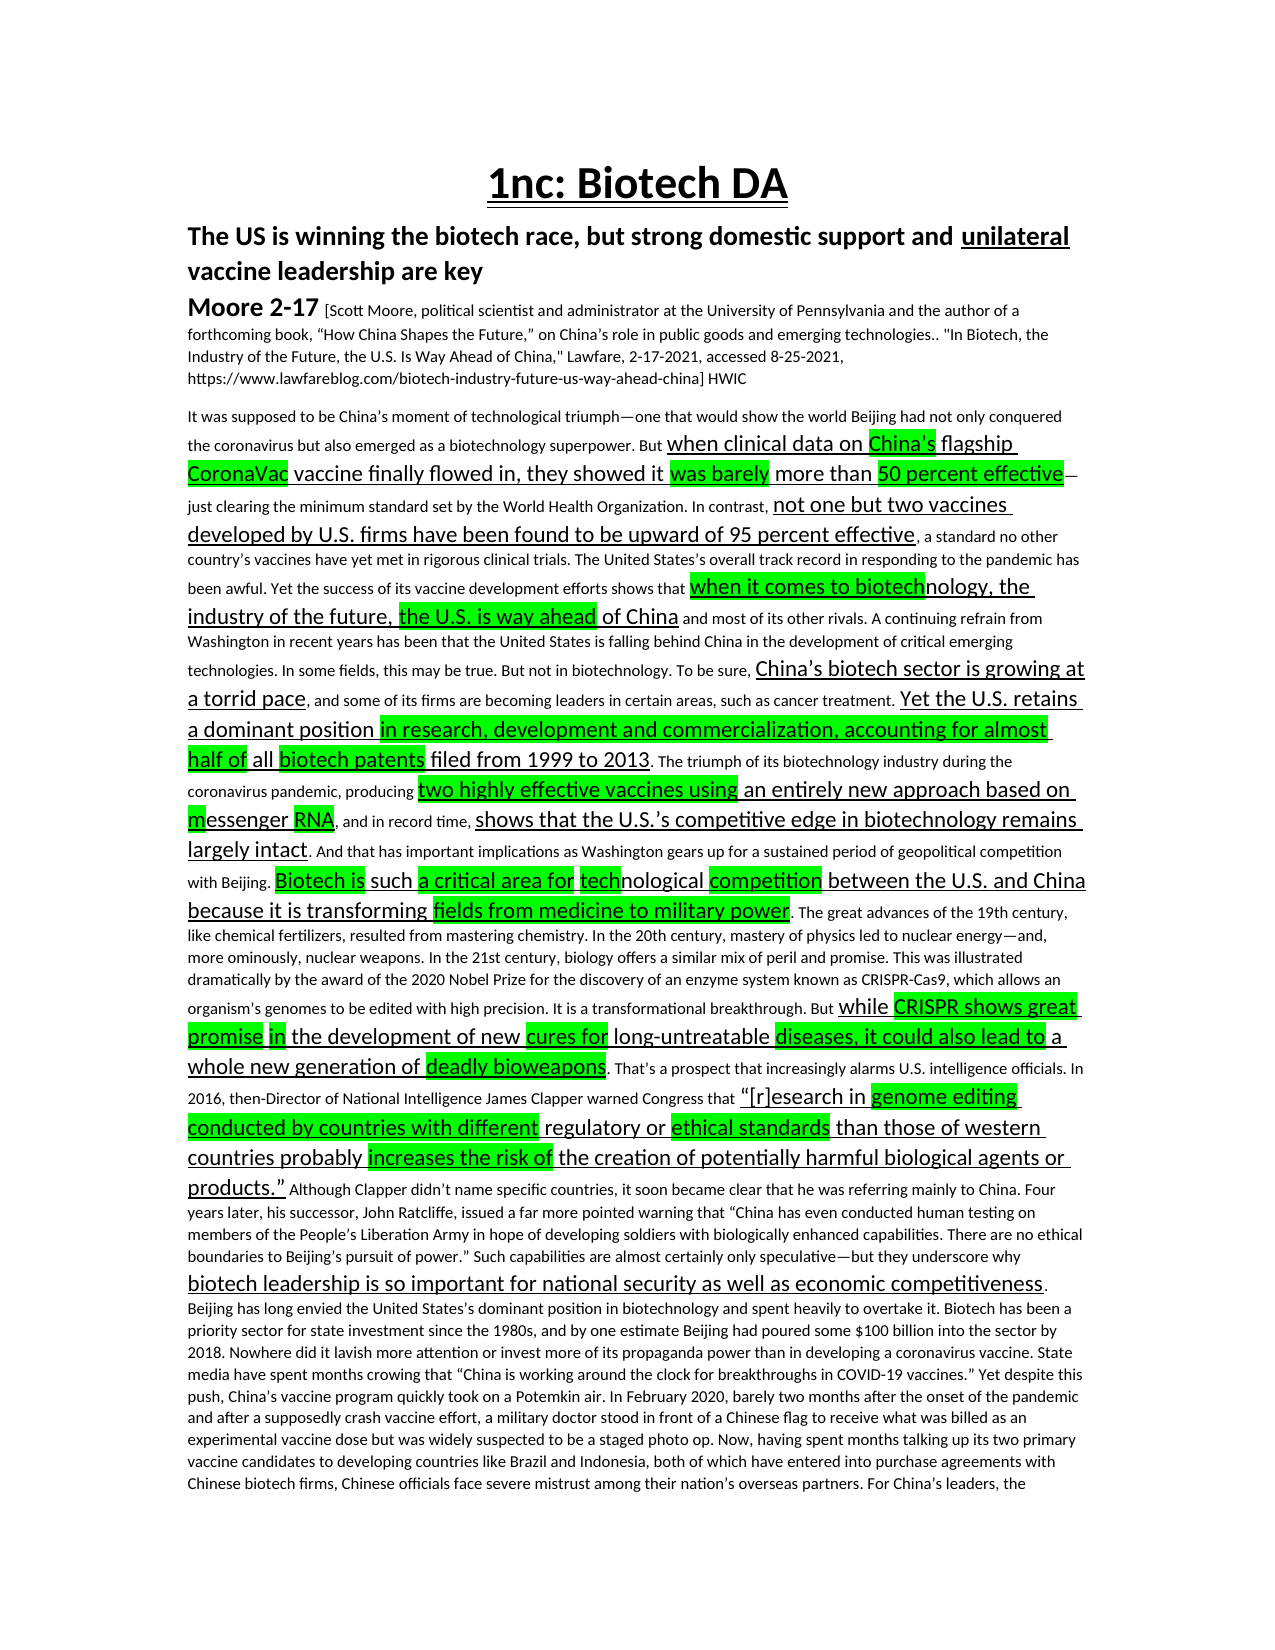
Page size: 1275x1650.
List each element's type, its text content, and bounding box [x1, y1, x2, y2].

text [187, 407, 1087, 1494]
text The US is winning the biotech race, but strong domestic support and unilateral vaccine leadership are key [187, 219, 1087, 287]
text Moore 2-17 [Scott Moore, political scientist and administrator at the University of Pennsylvania and the author of a forthcoming book, “How China Shapes the Future,” on China’s role in public goods and emerging technologies.. "In Biotech, the Industry of the Future, the U.S. Is Way Ahead of China," Lawfare, 2-17-2021, accessed 8-25-2021, https://www.lawfareblog.com/biotech-industry-future-us-way-ahead-china] HWIC [187, 290, 1087, 388]
subtitle 1nc: Biotech DA [187, 154, 1087, 210]
